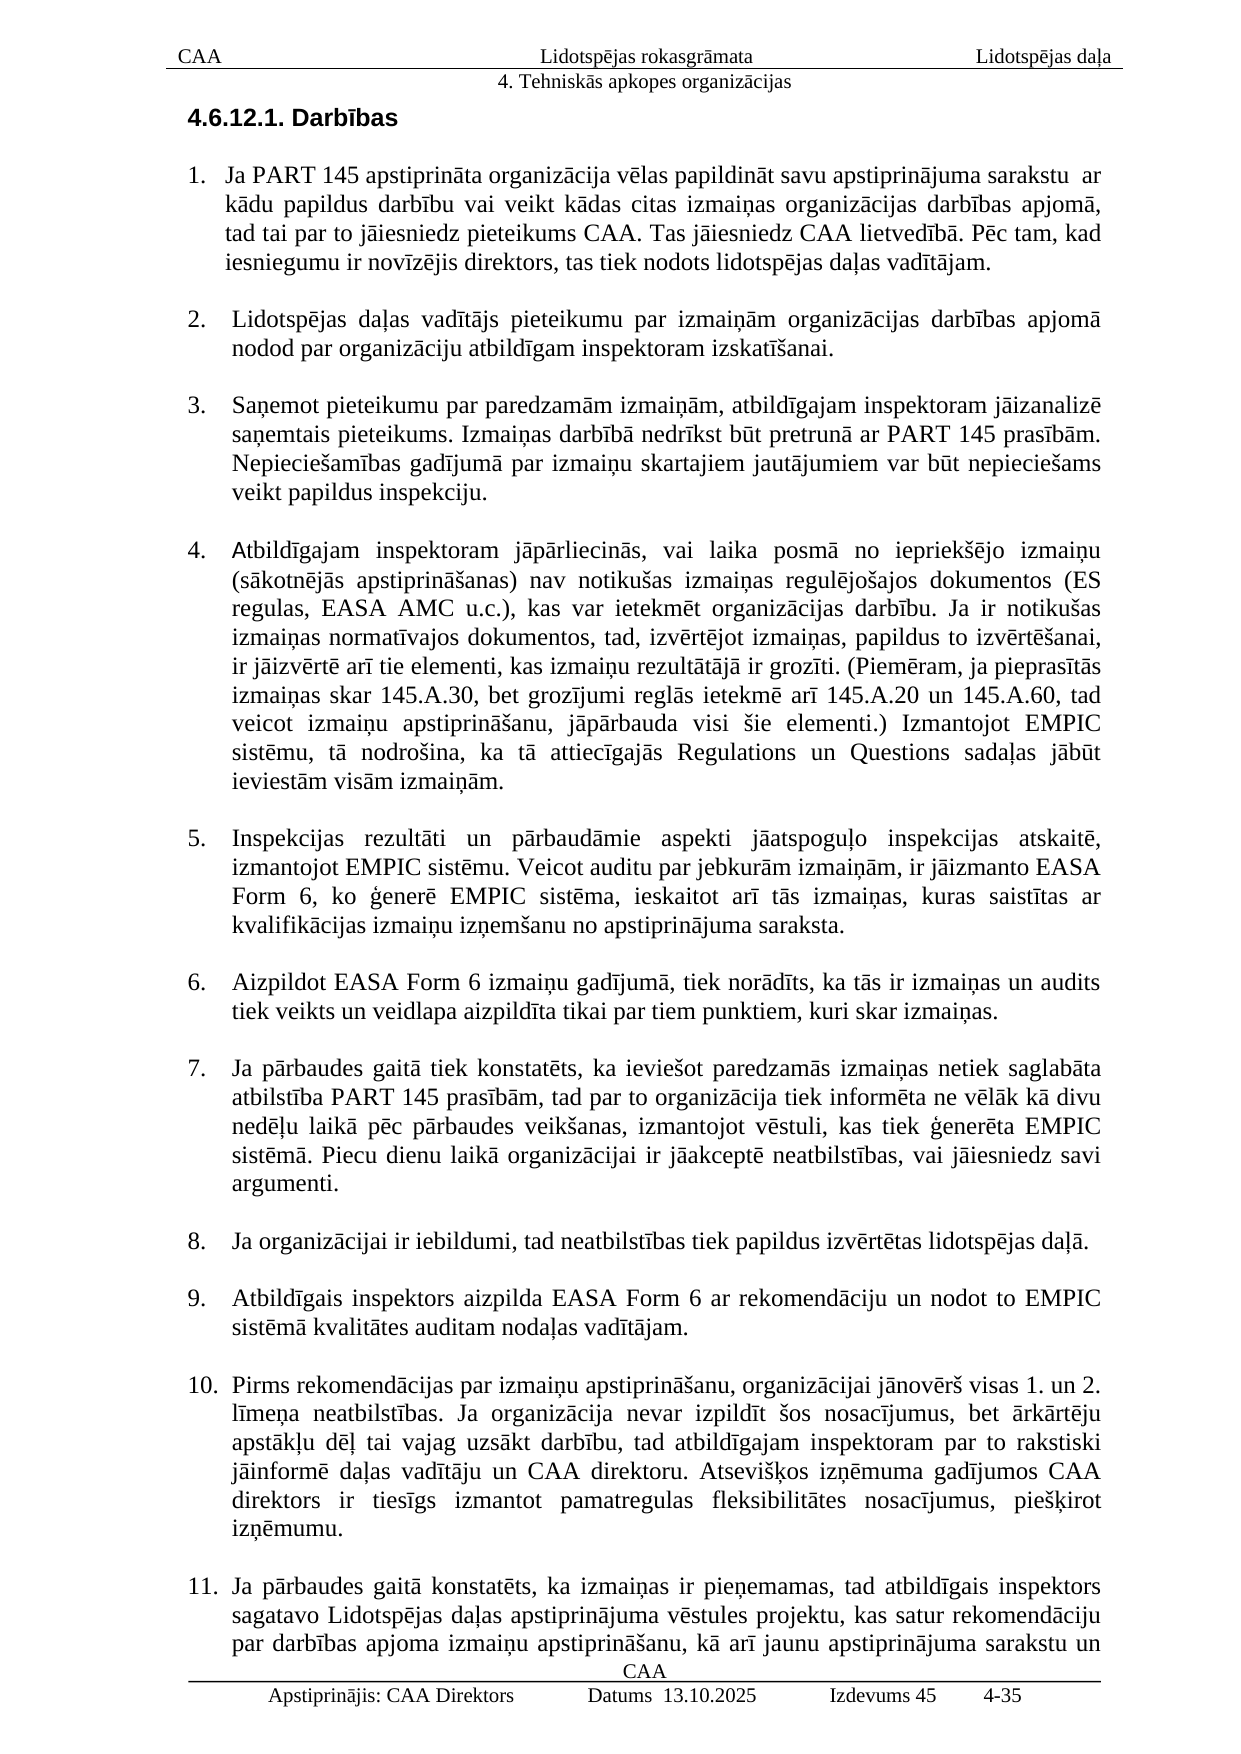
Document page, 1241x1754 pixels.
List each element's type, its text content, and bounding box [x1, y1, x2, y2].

list Inspekcijas rezultāti un pārbaudāmie aspekti jāatspoguļo inspekcijas atskaitē, izmantojot EMPIC sistēmu. Veicot auditu par jebkurām izmaiņām, ir jāizmanto EASA Form 6, ko ģenerē EMPIC sistēma, ieskaitot arī tās izmaiņas, kuras saistītas ar kvalifikācijas izmaiņu izņemšanu no apstiprinājuma saraksta. [187, 823, 1102, 938]
list Aizpildot EASA Form 6 izmaiņu gadījumā, tiek norādīts, ka tās ir izmaiņas un audits tiek veikts un veidlapa aizpildīta tikai par tiem punktiem, kuri skar izmaiņas. [187, 967, 1102, 1025]
list Ja organizācijai ir iebildumi, tad neatbilstības tiek papildus izvērtētas lidotspējas daļā. [187, 1226, 1102, 1255]
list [187, 1571, 1102, 1657]
list Lidotspējas daļas vadītājs pieteikumu par izmaiņām organizācijas darbības apjomā nodod par organizāciju atbildīgam inspektoram izskatīšanai. [187, 304, 1102, 362]
list Saņemot pieteikumu par paredzamām izmaiņām, atbildīgajam inspektoram jāizanalizē saņemtais pieteikums. Izmaiņas darbībā nedrīkst būt pretrunā ar PART 145 prasībām. Nepieciešamības gadījumā par izmaiņu skartajiem jautājumiem var būt nepieciešams veikt papildus inspekciju. [187, 391, 1102, 506]
list Ja PART 145 apstiprināta organizācija vēlas papildināt savu apstiprinājuma sarakstu ar kādu papildus darbību vai veikt kādas citas izmaiņas organizācijas darbības apjomā, tad tai par to jāiesniedz pieteikums CAA. Tas jāiesniedz CAA lietvedībā. Pēc tam, kad iesniegumu ir novīzējis direktors, tas tiek nodots lidotspējas daļas vadītājam. [187, 161, 1102, 276]
text 4.6.12.1. Darbības [187, 103, 1102, 132]
list Ja pārbaudes gaitā tiek konstatēts, ka ieviešot paredzamās izmaiņas netiek saglabāta atbilstība PART 145 prasībām, tad par to organizācija tiek informēta ne vēlāk kā divu nedēļu laikā pēc pārbaudes veikšanas, izmantojot vēstuli, kas tiek ģenerēta EMPIC sistēmā. Piecu dienu laikā organizācijai ir jāakceptē neatbilstības, vai jāiesniedz savi argumenti. [187, 1053, 1102, 1197]
list Atbildīgais inspektors aizpilda EASA Form 6 ar rekomendāciju un nodot to EMPIC sistēmā kvalitātes auditam nodaļas vadītājam. [187, 1283, 1102, 1341]
list Pirms rekomendācijas par izmaiņu apstiprināšanu, organizācijai jānovērš visas 1. un 2. līmeņa neatbilstības. Ja organizācija nevar izpildīt šos nosacījumus, bet ārkārtēju apstākļu dēļ tai vajag uzsākt darbību, tad atbildīgajam inspektoram par to rakstiski jāinformē daļas vadītāju un CAA direktoru. Atsevišķos izņēmuma gadījumos CAA direktors ir tiesīgs izmantot pamatregulas fleksibilitātes nosacījumus, piešķirot izņēmumu. [187, 1370, 1102, 1542]
list Atbildīgajam inspektoram jāpārliecinās, vai laika posmā no iepriekšējo izmaiņu (sākotnējās apstiprināšanas) nav notikušas izmaiņas regulējošajos dokumentos (ES regulas, EASA AMC u.c.), kas var ietekmēt organizācijas darbību. Ja ir notikušas izmaiņas normatīvajos dokumentos, tad, izvērtējot izmaiņas, papildus to izvērtēšanai, ir jāizvērtē arī tie elementi, kas izmaiņu rezultātājā ir grozīti. (Piemēram, ja pieprasītās izmaiņas skar 145.A.30, bet grozījumi reglās ietekmē arī 145.A.20 un 145.A.60, tad veicot izmaiņu apstiprināšanu, jāpārbauda visi šie elementi.) Izmantojot EMPIC sistēmu, tā nodrošina, ka tā attiecīgajās Regulations un Questions sadaļas jābūt ieviestām visām izmaiņām. [187, 534, 1102, 795]
